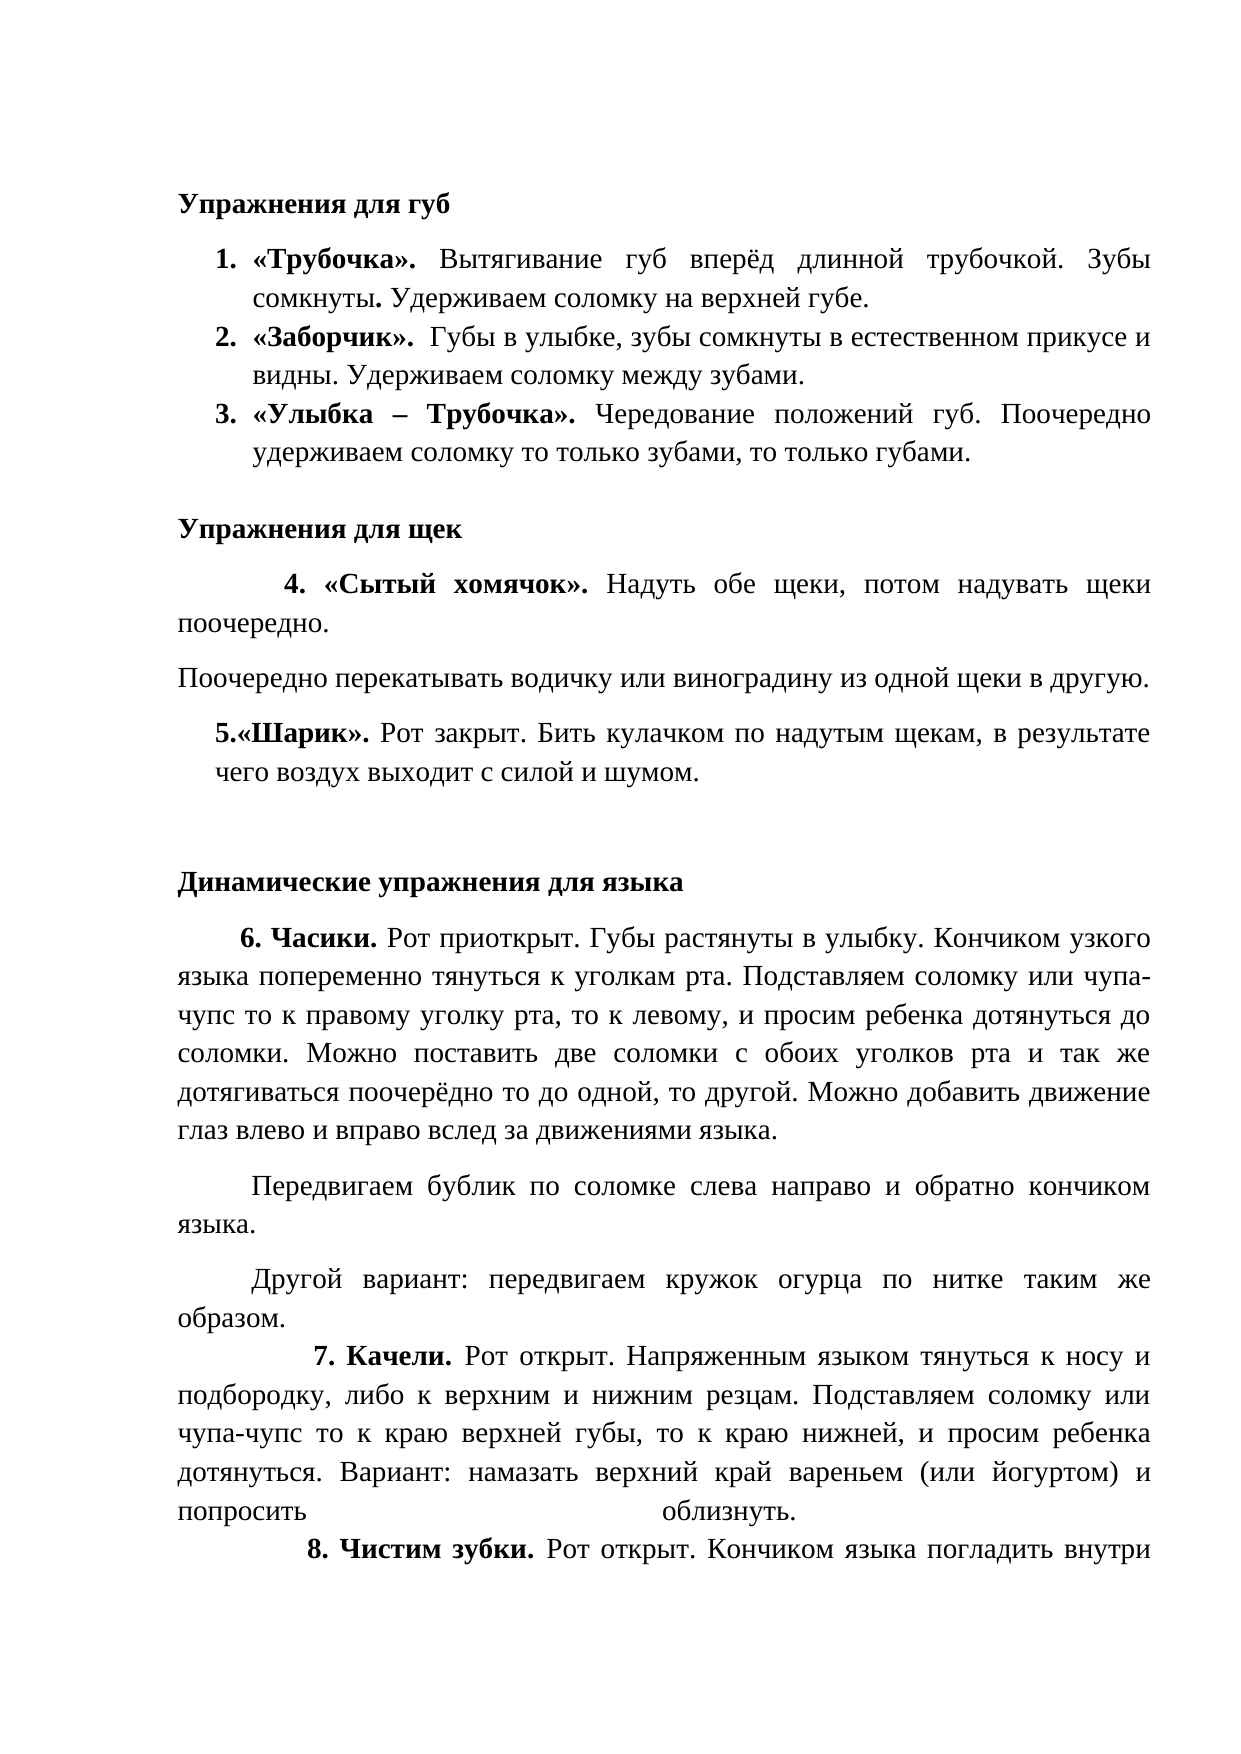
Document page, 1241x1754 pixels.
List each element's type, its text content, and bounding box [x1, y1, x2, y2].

text Динамические упражнения для языка [177, 864, 1152, 898]
text Упражнения для щек [177, 511, 1152, 545]
text Передвигаем бублик по соломке слева направо и обратно кончиком языка. [177, 1168, 1152, 1240]
text 4. «Сытый хомячок». Надуть обе щеки, потом надувать щеки поочередно. [177, 567, 1152, 639]
text Упражнения для губ [177, 186, 1152, 220]
list «Улыбка – Трубочка». Чередование положений губ. Поочередно удерживаем соломку то только зубами, то только губами. [215, 396, 1152, 468]
text 5.«Шарик». Рот закрыт. Бить кулачком по надутым щекам, в результате чего воздух выходит с силой и шумом. [215, 716, 1152, 788]
list «Заборчик». Губы в улыбке, зубы сомкнуты в естественном прикусе и видны. Удерживаем соломку между зубами. [215, 319, 1152, 391]
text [177, 1261, 1152, 1565]
list «Трубочка». Вытягивание губ вперёд длинной трубочкой. Зубы сомкнуты. Удерживаем соломку на верхней губе. [215, 242, 1152, 314]
text 6. Часики. Рот приоткрыт. Губы растянуты в улыбку. Кончиком узкого языка попеременно тянуться к уголкам рта. Подставляем соломку или чупа-чупс то к правому уголку рта, то к левому, и просим ребенка дотянуться до соломки. Можно поставить две соломки с обоих уголков рта и так же дотягиваться поочерёдно то до одной, то другой. Можно добавить движение глаз влево и вправо вслед за движениями языка. [177, 920, 1152, 1146]
text Поочередно перекатывать водичку или виноградину из одной щеки в другую. [177, 660, 1152, 694]
